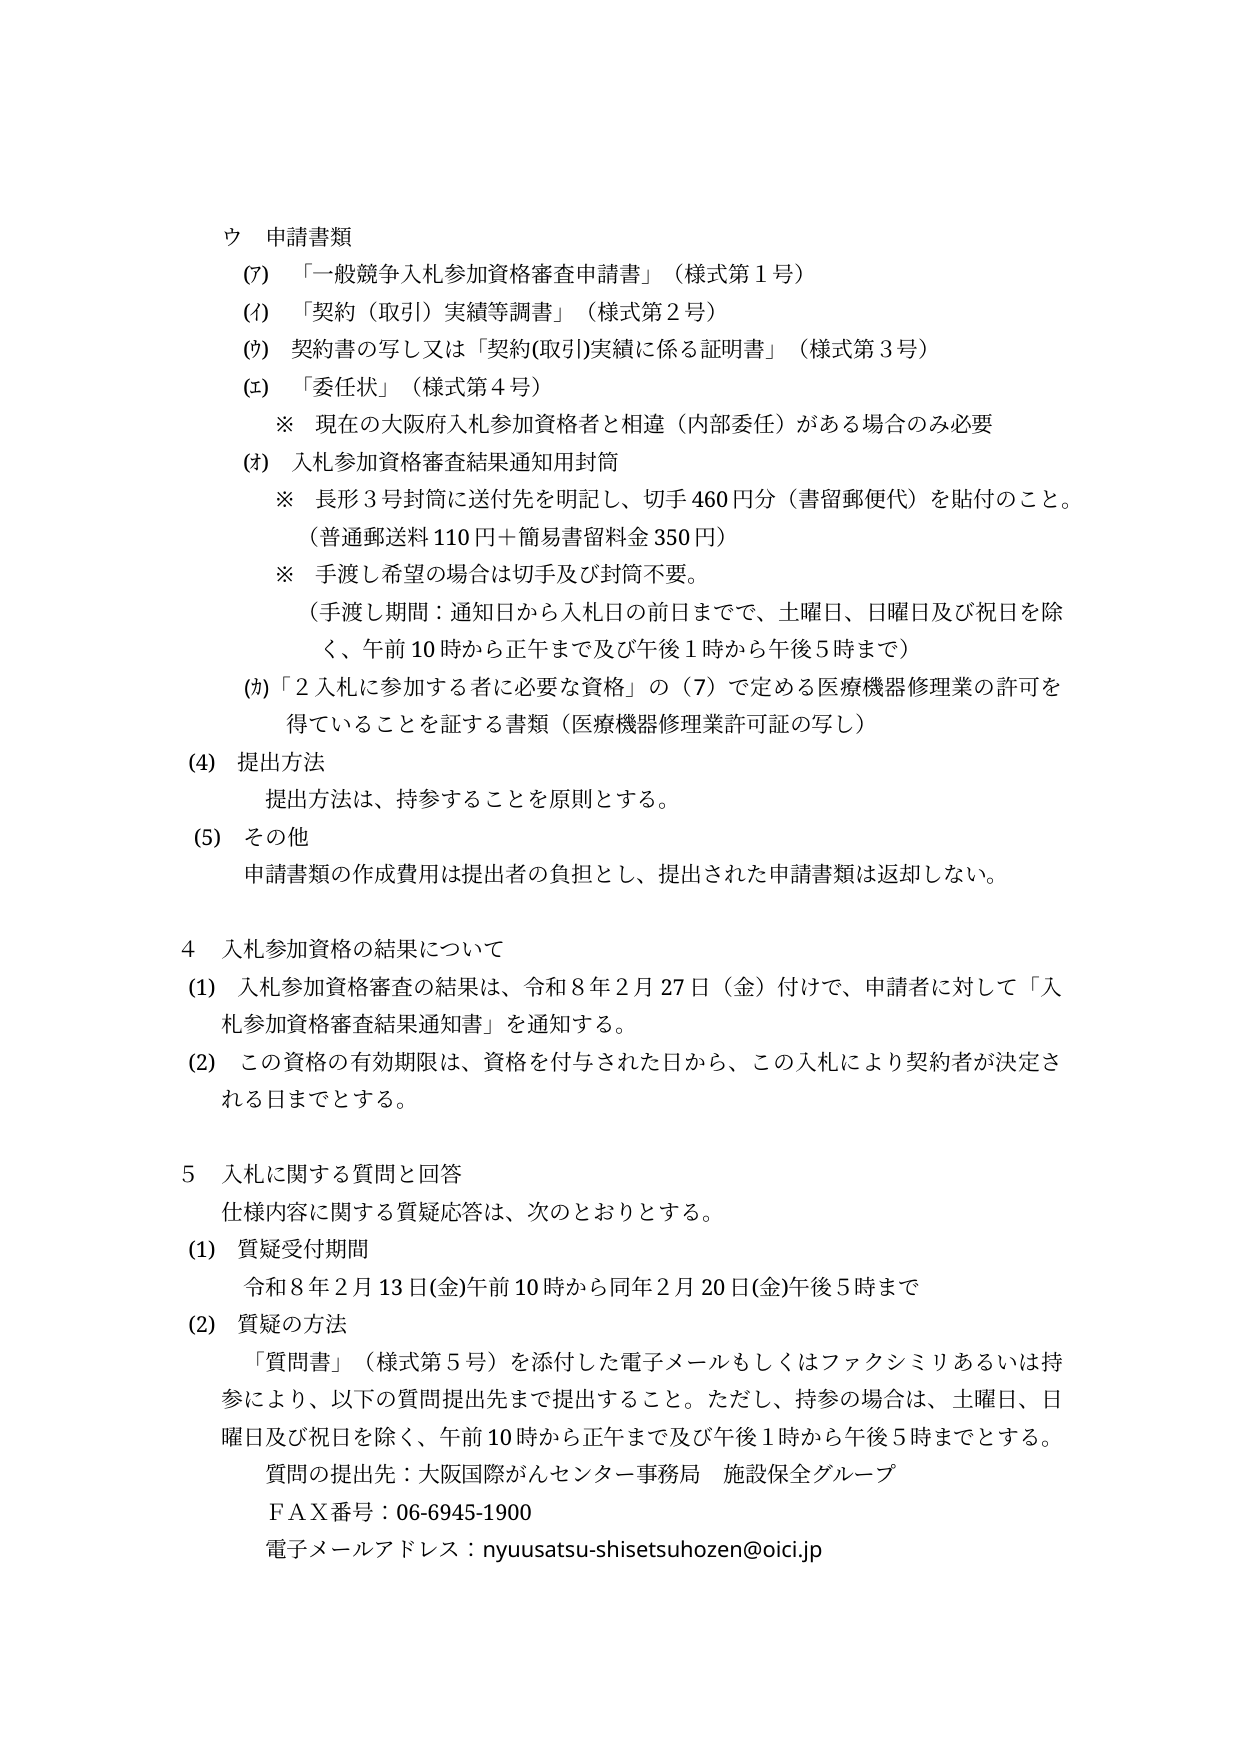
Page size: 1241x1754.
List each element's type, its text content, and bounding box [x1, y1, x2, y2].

text 電子メールアドレス：nyuusatsu-shisetsuhozen@oici.jp [177, 1529, 1063, 1567]
text (ｴ) 「委任状」（様式第４号） [177, 367, 1063, 404]
text 仕様内容に関する質疑応答は、次のとおりとする。 [177, 1192, 1063, 1229]
text ※ 手渡し希望の場合は切手及び封筒不要。 [177, 554, 1063, 592]
text (ｳ) 契約書の写し又は「契約(取引)実績に係る証明書」（様式第３号） [177, 329, 1063, 367]
text (ｵ) 入札参加資格審査結果通知用封筒 [177, 442, 1063, 479]
text ４ 入札参加資格の結果について [177, 929, 1063, 967]
text (ｱ) 「一般競争入札参加資格審査申請書」（様式第１号） [177, 254, 1063, 292]
text （手渡し期間：通知日から入札日の前日までで、土曜日、日曜日及び祝日を除く、午前10時から正午まで及び午後１時から午後５時まで） [297, 592, 1063, 667]
text 申請書類の作成費用は提出者の負担とし、提出された申請書類は返却しない。 [221, 854, 1063, 892]
text (5) その他 [177, 817, 1063, 854]
text ５ 入札に関する質問と回答 [177, 1154, 1063, 1192]
text 質問の提出先：大阪国際がんセンター事務局 施設保全グループ [177, 1454, 1063, 1492]
text (ｲ) 「契約（取引）実績等調書」（様式第２号） [177, 292, 1063, 329]
text (1) 入札参加資格審査の結果は、令和８年２月27日（金）付けで、申請者に対して「入札参加資格審査結果通知書」を通知する。 [188, 967, 1063, 1042]
text ※ 現在の大阪府入札参加資格者と相違（内部委任）がある場合のみ必要 [177, 404, 1063, 442]
text ※ 長形３号封筒に送付先を明記し、切手460円分（書留郵便代）を貼付のこと。 [177, 479, 1063, 517]
text ウ 申請書類 [177, 217, 1063, 254]
text （普通郵送料110円＋簡易書留料金350円） [177, 517, 1063, 554]
text ＦＡＸ番号：06-6945-1900 [177, 1492, 1063, 1529]
text 令和８年２月13日(金)午前10時から同年２月20日(金)午後５時まで [177, 1267, 1063, 1304]
text (2) この資格の有効期限は、資格を付与された日から、この入札により契約者が決定される日までとする。 [188, 1042, 1063, 1117]
text 「質問書」（様式第５号）を添付した電子メールもしくはファクシミリあるいは持参により、以下の質問提出先まで提出すること。ただし、持参の場合は、土曜日、日曜日及び祝日を除く、午前10時から正午まで及び午後１時から午後５時までとする。 [221, 1342, 1063, 1454]
text (4) 提出方法 [177, 742, 1063, 779]
text 提出方法は、持参することを原則とする。 [265, 779, 1063, 817]
text (2) 質疑の方法 [177, 1304, 1063, 1342]
text (1) 質疑受付期間 [177, 1229, 1063, 1267]
text (ｶ)「２入札に参加する者に必要な資格」の（7）で定める医療機器修理業の許可を得ていることを証する書類（医療機器修理業許可証の写し） [177, 667, 1063, 742]
